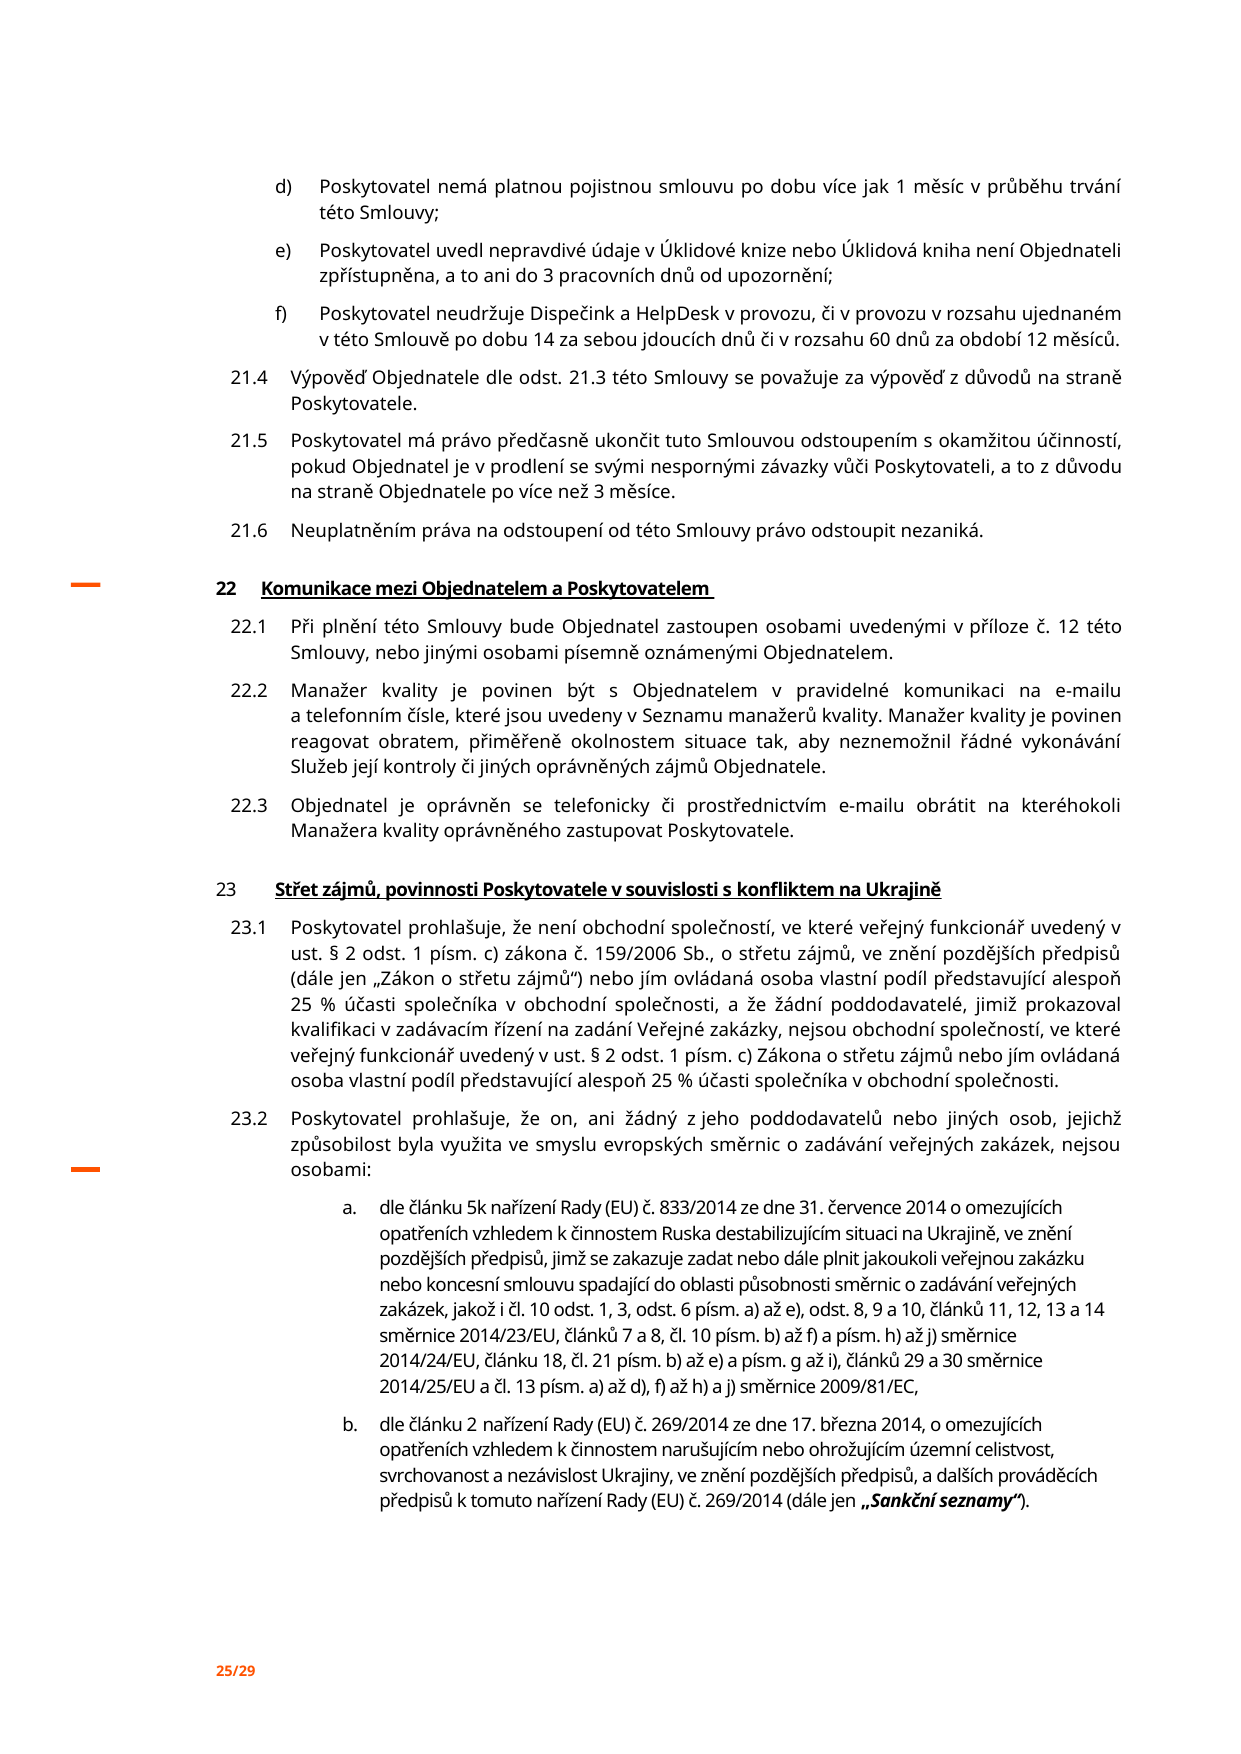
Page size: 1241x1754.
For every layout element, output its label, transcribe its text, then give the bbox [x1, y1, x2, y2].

subtitle Při plnění této Smlouvy bude Objednatel zastoupen osobami uvedenými v příloze č. 12 této Smlouvy, nebo jinými osobami písemně oznámenými Objednatelem. [230, 614, 1122, 665]
text Poskytovatel uvedl nepravdivé údaje v Úklidové knize nebo Úklidová kniha není Objednateli zpřístupněna, a to ani do 3 pracovních dnů od upozornění; [275, 237, 1122, 288]
subtitle Poskytovatel má právo předčasně ukončit tuto Smlouvou odstoupením s okamžitou účinností, pokud Objednatel je v prodlení se svými nespornými závazky vůči Poskytovateli, a to z důvodu na straně Objednatele po více než 3 měsíce. [230, 428, 1122, 504]
subtitle Objednatel je oprávněn se telefonicky či prostřednictvím e-mailu obrátit na kteréhokoli Manažera kvality oprávněného zastupovat Poskytovatele. [230, 792, 1122, 843]
subtitle Poskytovatel prohlašuje, že není obchodní společností, ve které veřejný funkcionář uvedený v ust. § 2 odst. 1 písm. c) zákona č. 159/2006 Sb., o střetu zájmů, ve znění pozdějších předpisů (dále jen „Zákon o střetu zájmů“) nebo jím ovládaná osoba vlastní podíl představující alespoň 25 % účasti společníka v obchodní společnosti, a že žádní poddodavatelé, jimiž prokazoval kvalifikaci v zadávacím řízení na zadání Veřejné zakázky, nejsou obchodní společností, ve které veřejný funkcionář uvedený v ust. § 2 odst. 1 písm. c) Zákona o střetu zájmů nebo jím ovládaná osoba vlastní podíl představující alespoň 25 % účasti společníka v obchodní společnosti. [230, 914, 1122, 1093]
text Poskytovatel neudržuje Dispečink a HelpDesk v provozu, či v provozu v rozsahu ujednaném v této Smlouvě po dobu 14 za sebou jdoucích dnů či v rozsahu 60 dnů za období 12 měsíců. [275, 301, 1122, 352]
subtitle Manažer kvality je povinen být s Objednatelem v pravidelné komunikaci na e-mailu a telefonním čísle, které jsou uvedeny v Seznamu manažerů kvality. Manažer kvality je povinen reagovat obratem, přiměřeně okolnostem situace tak, aby neznemožnil řádné vykonávání Služeb její kontroly či jiných oprávněných zájmů Objednatele. [230, 677, 1122, 779]
subtitle Střet zájmů, povinnosti Poskytovatele v souvislosti s konfliktem na Ukrajině [216, 876, 1122, 902]
subtitle dle článku 5k nařízení Rady (EU) č. 833/2014 ze dne 31. července 2014 o omezujících opatřeních vzhledem k činnostem Ruska destabilizujícím situaci na Ukrajině, ve znění pozdějších předpisů, jimž se zakazuje zadat nebo dále plnit jakoukoli veřejnou zakázku nebo koncesní smlouvu spadající do oblasti působnosti směrnic o zadávání veřejných zakázek, jakož i čl. 10 odst. 1, 3, odst. 6 písm. a) až e), odst. 8, 9 a 10, článků 11, 12, 13 a 14 směrnice 2014/23/EU, článků 7 a 8, čl. 10 písm. b) až f) a písm. h) až j) směrnice 2014/24/EU, článku 18, čl. 21 písm. b) až e) a písm. g až i), článků 29 a 30 směrnice 2014/25/EU a čl. 13 písm. a) až d), f) až h) a j) směrnice 2009/81/EC, [342, 1194, 1122, 1399]
subtitle Komunikace mezi Objednatelem a Poskytovatelem [216, 576, 1122, 601]
subtitle Výpověď Objednatele dle odst. 21.3 této Smlouvy se považuje za výpověď z důvodů na straně Poskytovatele. [230, 364, 1122, 415]
subtitle dle článku 2 nařízení Rady (EU) č. 269/2014 ze dne 17. března 2014, o omezujících opatřeních vzhledem k činnostem narušujícím nebo ohrožujícím územní celistvost, svrchovanost a nezávislost Ukrajiny, ve znění pozdějších předpisů, a dalších prováděcích předpisů k tomuto nařízení Rady (EU) č. 269/2014 (dále jen „Sankční seznamy“). [342, 1411, 1122, 1513]
text Poskytovatel nemá platnou pojistnou smlouvu po dobu více jak 1 měsíc v průběhu trvání této Smlouvy; [275, 174, 1122, 225]
subtitle Neuplatněním práva na odstoupení od této Smlouvy právo odstoupit nezaniká. [230, 517, 1122, 542]
subtitle Poskytovatel prohlašuje, že on, ani žádný z jeho poddodavatelů nebo jiných osob, jejichž způsobilost byla využita ve smyslu evropských směrnic o zadávání veřejných zakázek, nejsou osobami: [230, 1105, 1122, 1182]
